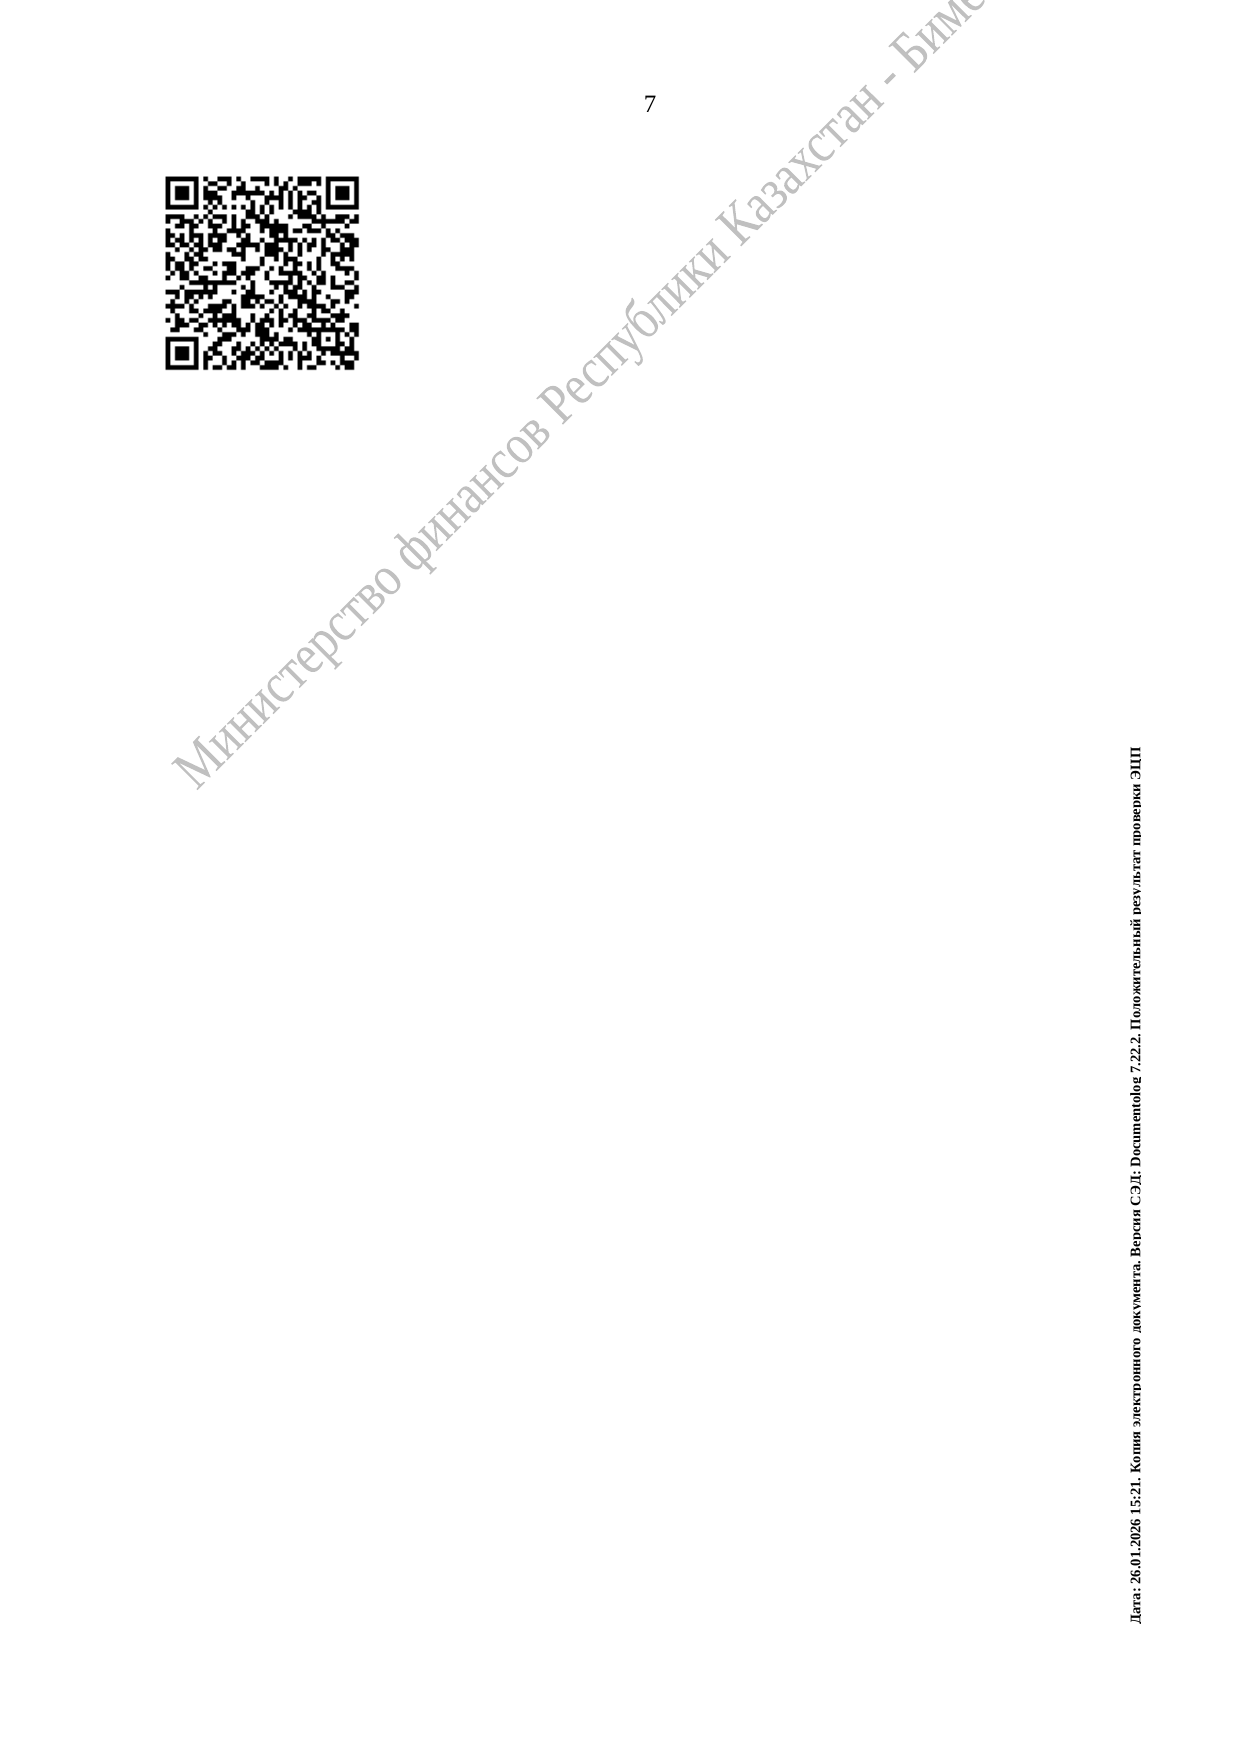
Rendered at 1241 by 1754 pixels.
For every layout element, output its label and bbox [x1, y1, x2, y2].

picture [147, 159, 378, 389]
